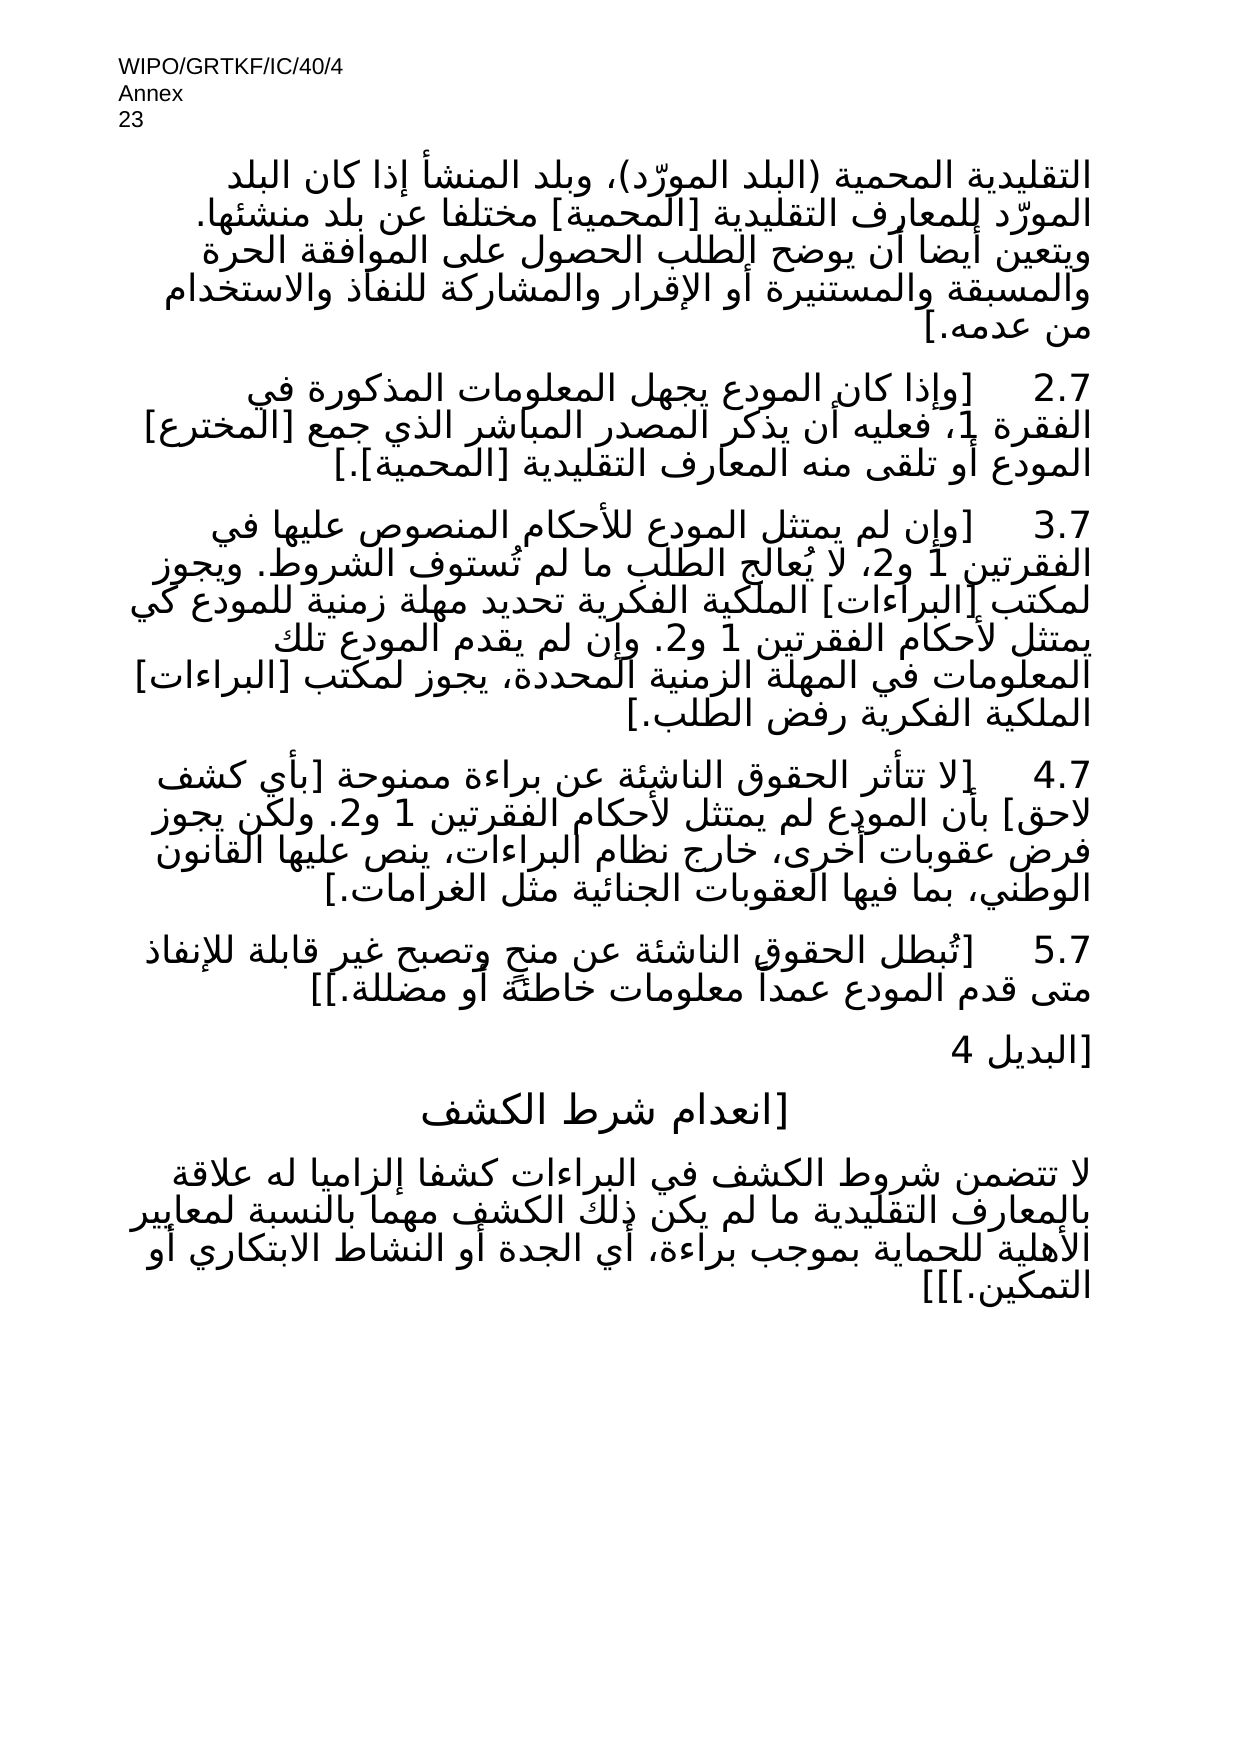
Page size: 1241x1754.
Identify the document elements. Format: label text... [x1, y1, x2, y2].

text 4.7 [لا تتأثر الحقوق الناشئة عن براءة ممنوحة [بأي كشف لاحق] بأن المودع لم يمتثل لأحكام الفقرتين 1 و2. ولكن يجوز فرض عقوبات أخرى، خارج نظام البراءات، ينص عليها القانون الوطني، بما فيها العقوبات الجنائية مثل الغرامات.] [118, 758, 1092, 908]
text 2.7 [وإذا كان المودع يجهل المعلومات المذكورة في الفقرة 1، فعليه أن يذكر المصدر المباشر الذي جمع [المخترع] المودع أو تلقى منه المعارف التقليدية [المحمية].] [118, 371, 1092, 483]
text 3.7 [وإن لم يمتثل المودع للأحكام المنصوص عليها في الفقرتين 1 و2، لا يُعالج الطلب ما لم تُستوف الشروط. ويجوز لمكتب [البراءات] الملكية الفكرية تحديد مهلة زمنية للمودع كي يمتثل لأحكام الفقرتين 1 و2. وإن لم يقدم المودع تلك المعلومات في المهلة الزمنية المحددة، يجوز لمكتب [البراءات] الملكية الفكرية رفض الطلب.] [118, 508, 1092, 733]
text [118, 158, 1092, 346]
text 5.7 [تُبطل الحقوق الناشئة عن منحٍ وتصبح غير قابلة للإنفاذ متى قدم المودع عمداً معلومات خاطئة أو مضللة.]] [118, 933, 1092, 1008]
text [انعدام شرط الكشف [118, 1096, 1092, 1131]
text [البديل 4 [118, 1033, 1092, 1071]
text لا تتضمن شروط الكشف في البراءات كشفا إلزاميا له علاقة بالمعارف التقليدية ما لم يكن ذلك الكشف مهما بالنسبة لمعايير الأهلية للحماية بموجب براءة، أي الجدة أو النشاط الابتكاري أو التمكين.]]] [118, 1156, 1092, 1306]
